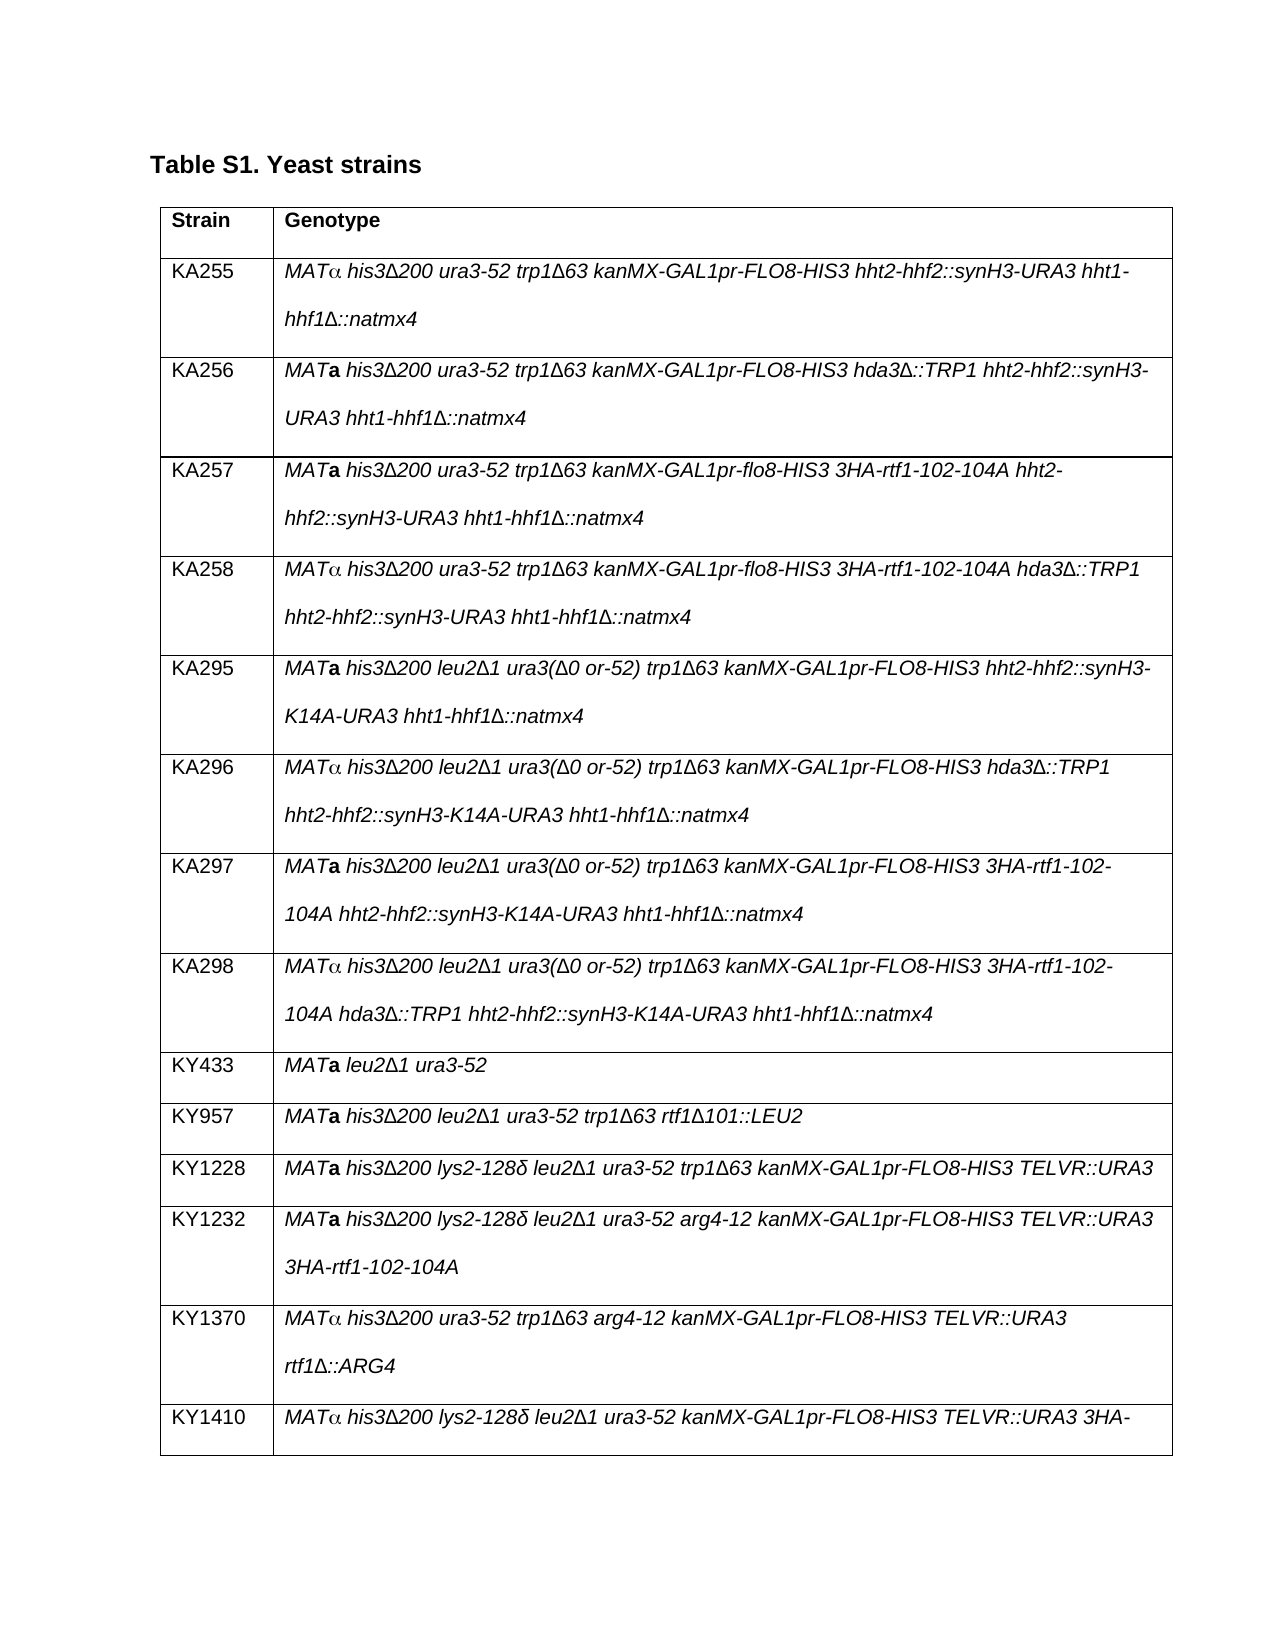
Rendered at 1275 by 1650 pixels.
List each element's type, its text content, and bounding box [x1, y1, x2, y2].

table_cell KA255 [161, 259, 273, 357]
table_cell KY1232 [161, 1207, 273, 1305]
table_header Strain [161, 208, 273, 258]
table_cell KY1228 [161, 1155, 273, 1206]
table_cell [274, 1405, 1172, 1455]
table_cell KY957 [161, 1104, 273, 1154]
table_cell KY1410 [161, 1405, 273, 1455]
table_cell KA297 [161, 854, 273, 952]
table_cell KA256 [161, 358, 273, 456]
table_cell MATa his3∆200 leu2∆1 ura3(∆0 or-52) trp1∆63 kanMX-GAL1pr-FLO8-HIS3 hht2-hhf2::synH3-K14A-URA3 hht1-hhf1∆::natmx4 [274, 656, 1172, 754]
text Table S1. Yeast strains [150, 150, 1125, 179]
table_cell MAT his3∆200 ura3-52 trp1∆63 kanMX-GAL1pr-FLO8-HIS3 hht2-hhf2::synH3-URA3 hht1-hhf1∆::natmx4 [274, 259, 1172, 357]
table_cell KA258 [161, 557, 273, 655]
table_cell MATa his3∆200 ura3-52 trp1∆63 kanMX-GAL1pr-flo8-HIS3 3HA-rtf1-102-104A hht2-hhf2::synH3-URA3 hht1-hhf1∆::natmx4 [274, 458, 1172, 556]
table_header Genotype [274, 208, 1172, 258]
table_cell KY1370 [161, 1306, 273, 1404]
table_cell MAT his3∆200 leu2∆1 ura3(∆0 or-52) trp1∆63 kanMX-GAL1pr-FLO8-HIS3 3HA-rtf1-102-104A hda3∆::TRP1 hht2-hhf2::synH3-K14A-URA3 hht1-hhf1∆::natmx4 [274, 954, 1172, 1052]
table_cell KA298 [161, 954, 273, 1052]
table_cell MATa his3∆200 lys2-128δ leu2∆1 ura3-52 arg4-12 kanMX-GAL1pr-FLO8-HIS3 TELVR::URA3 3HA-rtf1-102-104A [274, 1207, 1172, 1305]
table_cell MAT his3∆200 ura3-52 trp1∆63 kanMX-GAL1pr-flo8-HIS3 3HA-rtf1-102-104A hda3∆::TRP1 hht2-hhf2::synH3-URA3 hht1-hhf1∆::natmx4 [274, 557, 1172, 655]
table_cell KA296 [161, 755, 273, 853]
table_cell MAT his3∆200 leu2∆1 ura3(∆0 or-52) trp1∆63 kanMX-GAL1pr-FLO8-HIS3 hda3∆::TRP1 hht2-hhf2::synH3-K14A-URA3 hht1-hhf1∆::natmx4 [274, 755, 1172, 853]
table_cell KA257 [161, 458, 273, 556]
table_cell MATa his3∆200 lys2-128δ leu2∆1 ura3-52 trp1∆63 kanMX-GAL1pr-FLO8-HIS3 TELVR::URA3 [274, 1155, 1172, 1206]
table_cell MAT his3∆200 ura3-52 trp1∆63 arg4-12 kanMX-GAL1pr-FLO8-HIS3 TELVR::URA3 rtf1∆::ARG4 [274, 1306, 1172, 1404]
table_cell MATa his3∆200 leu2∆1 ura3-52 trp1∆63 rtf1∆101::LEU2 [274, 1104, 1172, 1154]
table_cell MATa leu2∆1 ura3-52 [274, 1053, 1172, 1103]
table_cell MATa his3∆200 ura3-52 trp1∆63 kanMX-GAL1pr-FLO8-HIS3 hda3∆::TRP1 hht2-hhf2::synH3-URA3 hht1-hhf1∆::natmx4 [274, 358, 1172, 456]
table_cell KY433 [161, 1053, 273, 1103]
table_cell MATa his3∆200 leu2∆1 ura3(∆0 or-52) trp1∆63 kanMX-GAL1pr-FLO8-HIS3 3HA-rtf1-102-104A hht2-hhf2::synH3-K14A-URA3 hht1-hhf1∆::natmx4 [274, 854, 1172, 952]
table_cell KA295 [161, 656, 273, 754]
